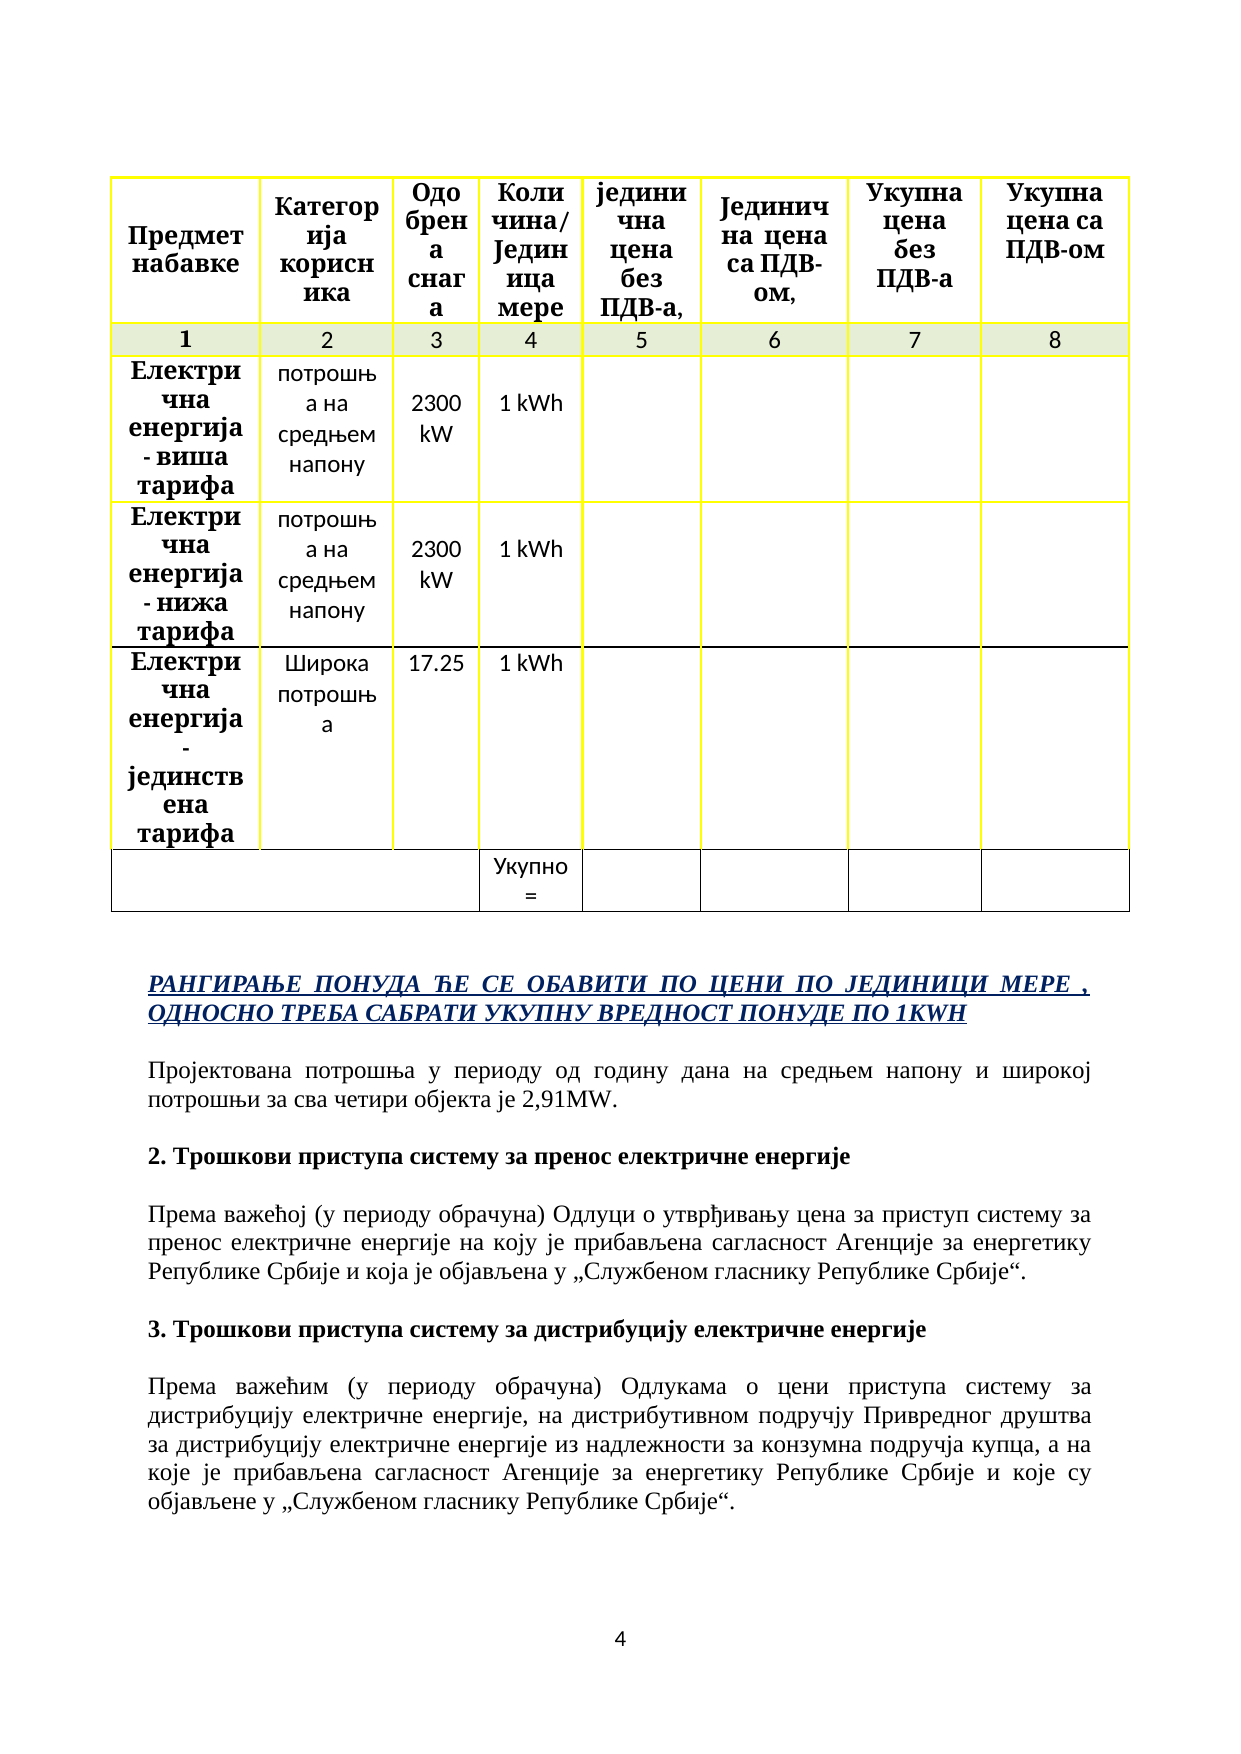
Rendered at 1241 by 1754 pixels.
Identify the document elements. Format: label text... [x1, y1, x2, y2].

table_cell [849, 648, 980, 849]
table_cell 4 [480, 324, 581, 355]
table_cell 1 kWh [480, 503, 581, 646]
table_header Количина/ Јединица мере [480, 179, 581, 322]
table_cell [584, 503, 700, 646]
table_cell [702, 503, 847, 646]
table_header Укупна цена без ПДВ-а [849, 179, 980, 322]
text 3. Трошкови приступа систему за дистрибуцију електричне енергије [148, 1314, 1093, 1342]
table_cell 7 [849, 324, 980, 355]
table_header Категорија корисника [261, 179, 392, 322]
table_cell 2300 kW [394, 357, 478, 501]
table_cell [982, 357, 1128, 501]
table_cell [583, 850, 700, 911]
table_cell [584, 357, 700, 501]
table_cell [702, 648, 847, 849]
table_cell 6 [702, 324, 847, 355]
table_cell 2300 kW [394, 503, 478, 646]
table_cell [982, 648, 1128, 849]
table_header Јединична цена са ПДВ-ом, [702, 179, 847, 322]
table_header Укупна цена са ПДВ-ом [982, 179, 1128, 322]
table_cell 1 kWh [480, 648, 581, 849]
table_cell 8 [982, 324, 1128, 355]
table_cell 1 [112, 324, 259, 355]
text Према важећим (у периоду обрачуна) Одлукама о цени приступа систему за дистрибуцију електричне енергије, на дистрибутивном подручју Привредног друштва за дистрибуцију електричне енергије из надлежности за конзумна подручја купца, а на које је прибављена сагласност Агенције за енергетику Републике Србије и које су објављене у „Службеном гласнику Републике Србије“. [148, 1371, 1093, 1515]
table_cell [849, 850, 981, 911]
table_cell [982, 850, 1129, 911]
table_cell 17.25 [394, 648, 478, 849]
table_cell [701, 850, 848, 911]
table_cell 3 [394, 324, 478, 355]
table_cell [702, 357, 847, 501]
table_header Предмет набавке [112, 179, 259, 322]
table_cell [112, 850, 479, 911]
text Према важећој (у периоду обрачуна) Одлуци о утврђивању цена за приступ систему за пренос електричне енергије на коју је прибављена сагласност Агенције за енергетику Републике Србије и која је објављена у „Службеном гласнику Републике Србије“. [148, 1199, 1093, 1285]
table_cell Електрична енергија - виша тарифа [112, 357, 259, 501]
table_cell [982, 503, 1128, 646]
table_cell [584, 648, 700, 849]
text Пројектована потрошња у периоду од годину дана на средњем напону и широкој потрошњи за сва четири објекта је 2,91МW. [148, 1056, 1093, 1113]
table_cell потрошња на средњем напону [261, 357, 392, 501]
table_cell Широка потрошња [261, 648, 392, 849]
table_cell 1 kWh [480, 357, 581, 501]
table_cell потрошња на средњем напону [261, 503, 392, 646]
table_header Одобрена снага [394, 179, 478, 322]
table_header јединична цена без ПДВ-а, [584, 179, 700, 322]
table_cell [849, 357, 980, 501]
text РАНГИРАЊЕ ПОНУДА ЋЕ СЕ ОБАВИТИ ПО ЦЕНИ ПО ЈЕДИНИЦИ МЕРЕ , ОДНОСНО ТРЕБА САБРАТИ УКУПНУ ВРЕДНОСТ ПОНУДЕ ПО 1KWH [148, 969, 1093, 1027]
text 2. Трошкови приступа систему за пренос електричне енергије [148, 1141, 1093, 1170]
table_cell 5 [584, 324, 700, 355]
table_cell Укупно= [480, 850, 582, 911]
table_cell Електрична енергија - нижа тарифа [112, 503, 259, 646]
table_cell 2 [261, 324, 392, 355]
table_cell [849, 503, 980, 646]
table_cell Електрична енергија - јединствена тарифа [112, 648, 259, 849]
